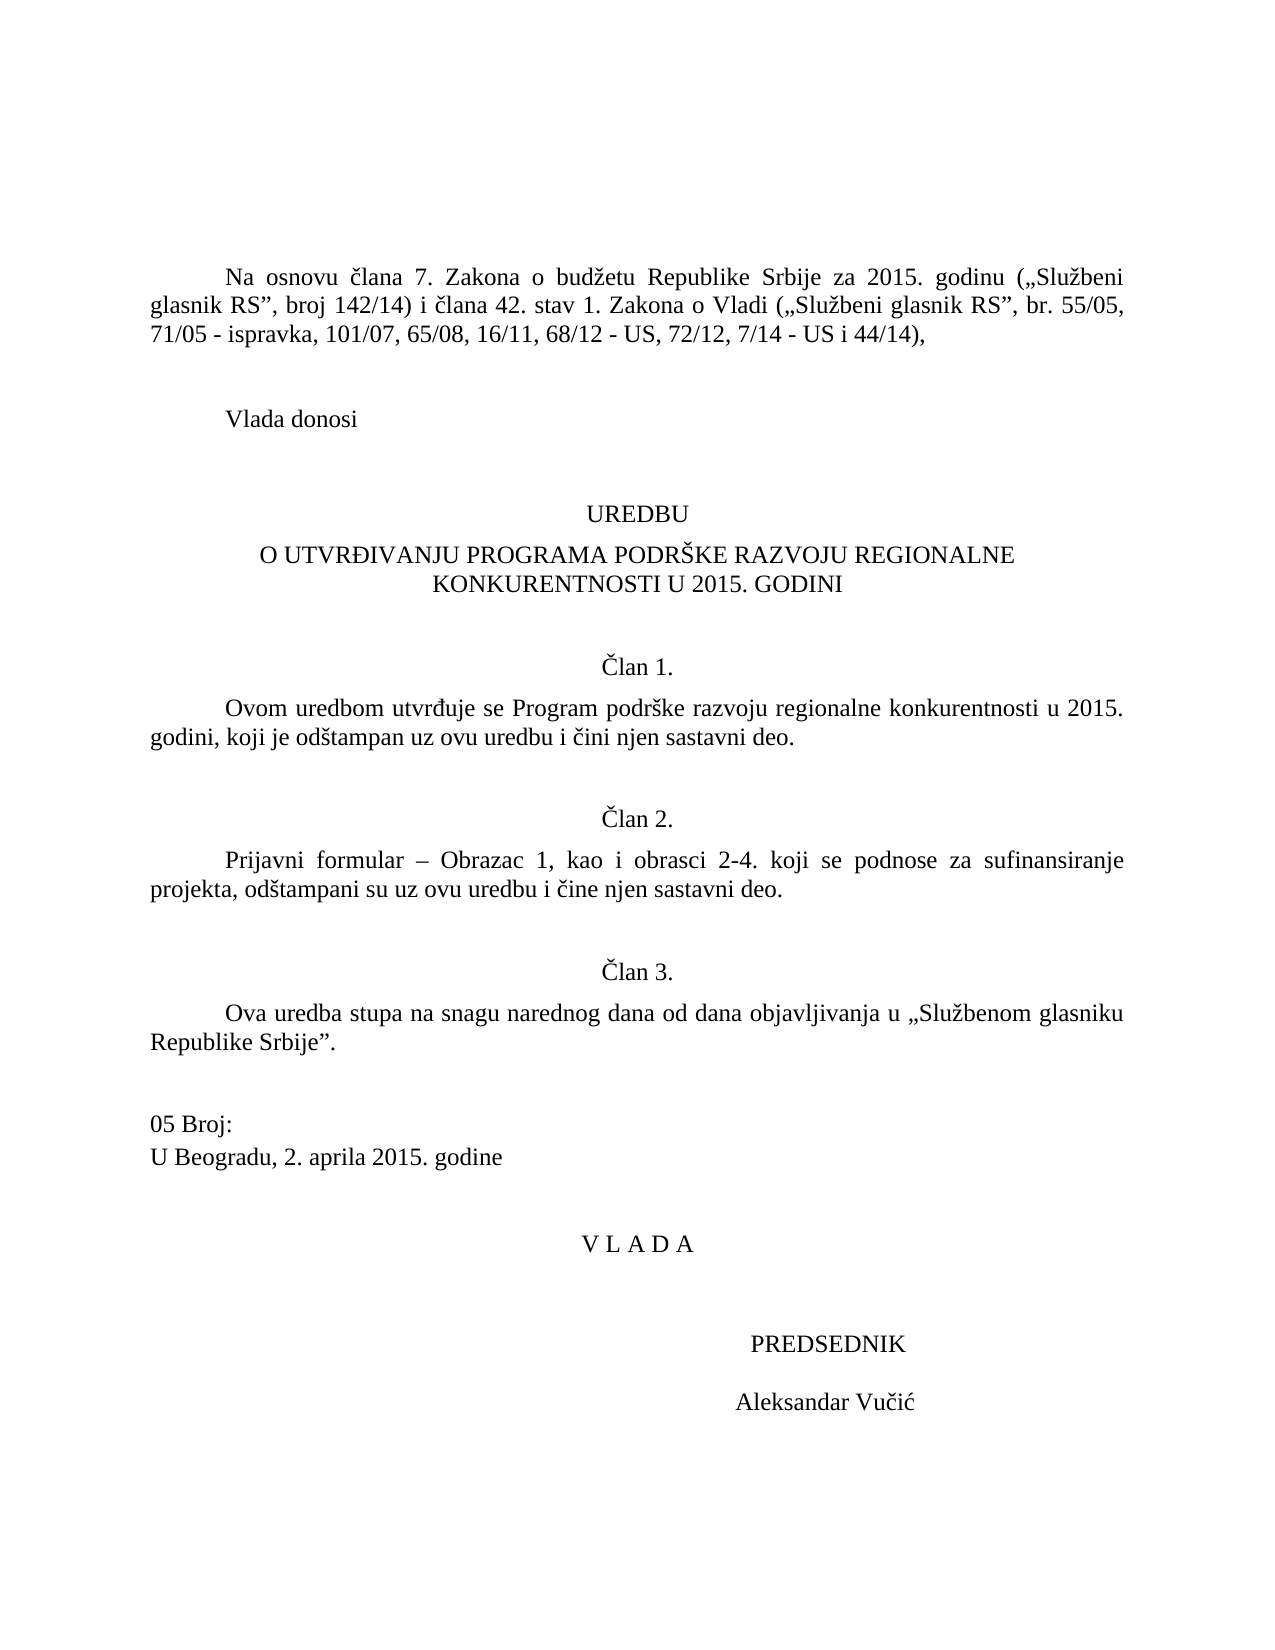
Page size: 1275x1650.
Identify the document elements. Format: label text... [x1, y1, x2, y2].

text Aleksandar Vučić [450, 1387, 1125, 1415]
text U Beogradu, 2. aprila 2015. godine [150, 1142, 1125, 1171]
text Član 2. [150, 804, 1125, 833]
text 05 Broj: [150, 1109, 1125, 1138]
text Prijavni formular – Obrazac 1, kao i obrasci 2-4. koji se podnose za sufinansiranje projekta, odštampani su uz ovu uredbu i čine njen sastavni deo. [150, 846, 1125, 903]
text Vlada donosi [150, 404, 1125, 433]
text Ova uredba stupa na snagu narednog dana od dana objavljivanja u „Službenom glasniku Republike Srbije”. [150, 998, 1125, 1056]
text Član 1. [150, 652, 1125, 681]
text PREDSEDNIK [450, 1329, 1125, 1357]
text V L A D A [150, 1229, 1125, 1258]
text O UTVRĐIVANJU PROGRAMA PODRŠKE RAZVOJU REGIONALNE KONKURENTNOSTI U 2015. GODINI [150, 541, 1125, 598]
text UREDBU [150, 499, 1125, 528]
text Član 3. [150, 957, 1125, 986]
text Na osnovu člana 7. Zakona o budžetu Republike Srbije za 2015. godinu („Službeni glasnik RS”, broj 142/14) i člana 42. stav 1. Zakona o Vladi („Službeni glasnik RS”, br. 55/05, 71/05 - ispravka, 101/07, 65/08, 16/11, 68/12 - US, 72/12, 7/14 - US i 44/14), [150, 262, 1125, 348]
text Ovom uredbom utvrđuje se Program podrške razvoju regionalne konkurentnosti u 2015. godini, koji je odštampan uz ovu uredbu i čini njen sastavni deo. [150, 693, 1125, 751]
